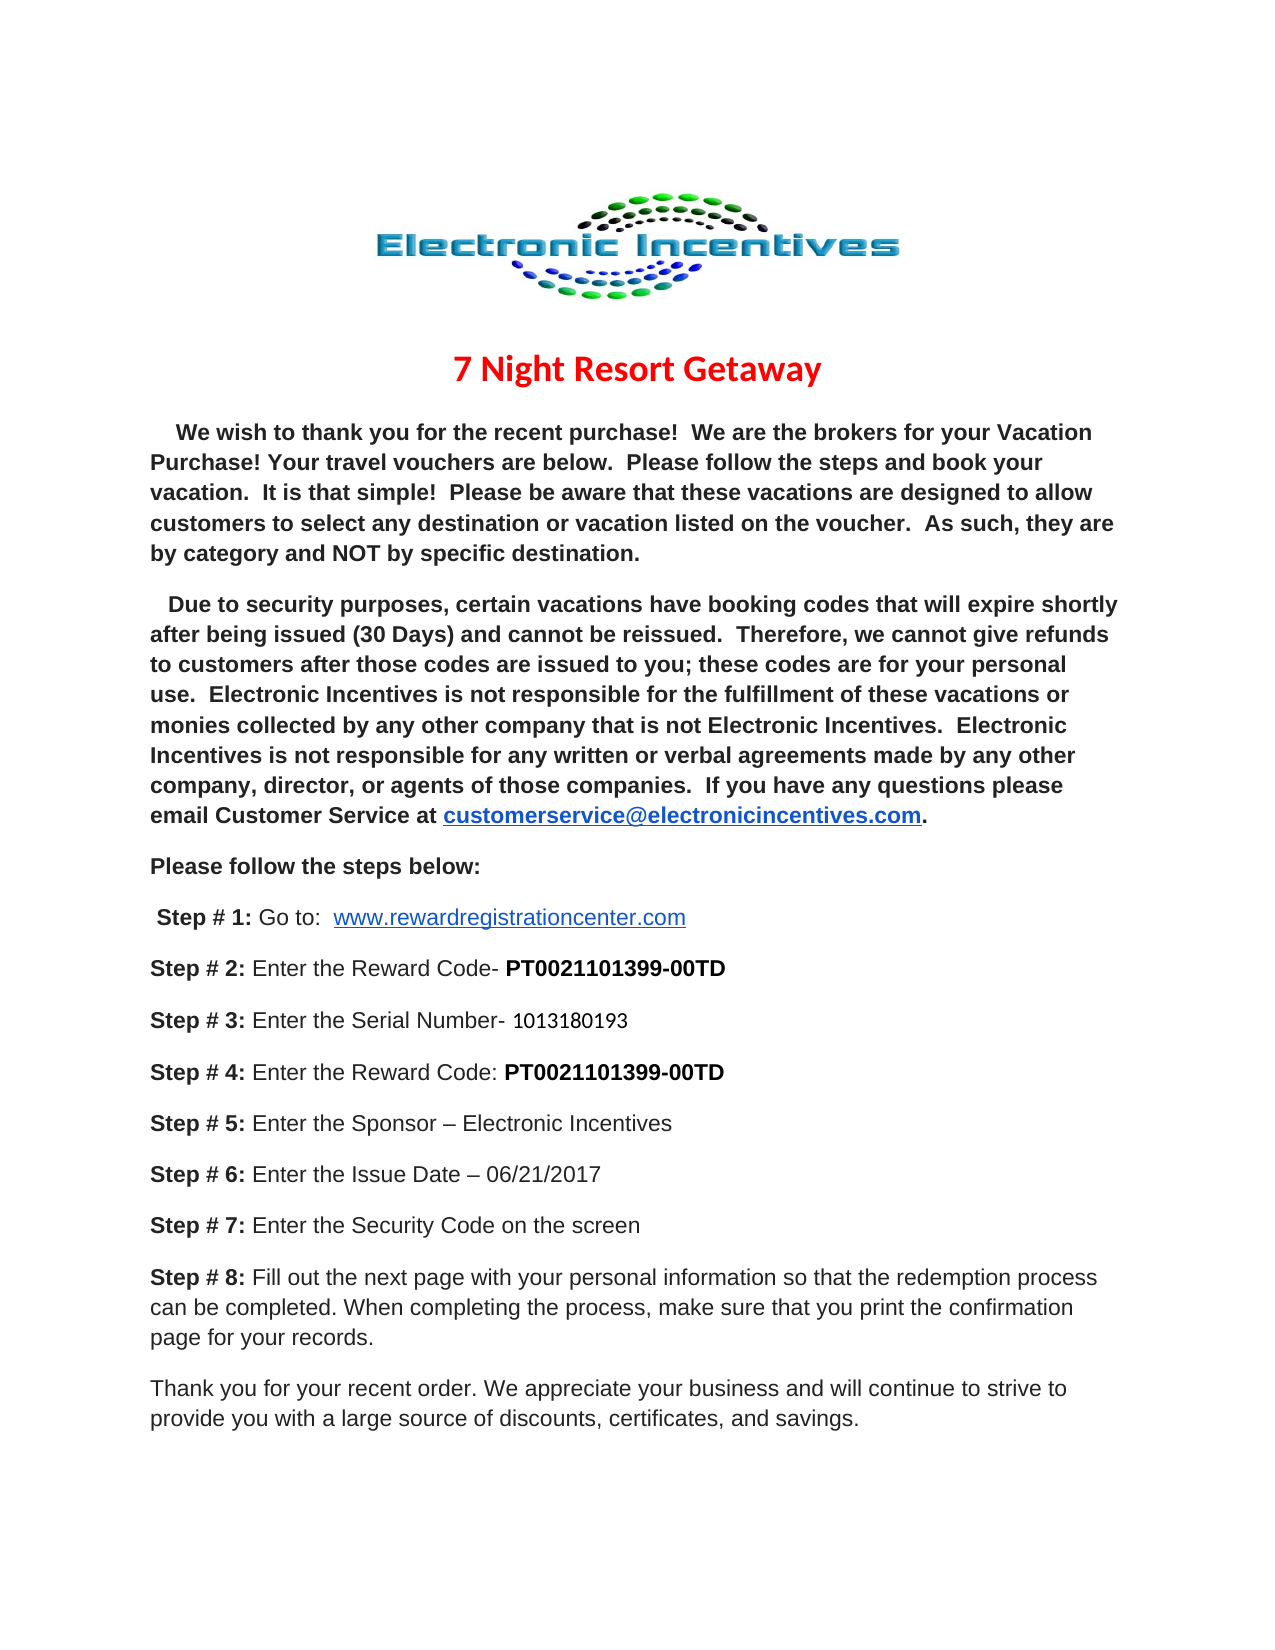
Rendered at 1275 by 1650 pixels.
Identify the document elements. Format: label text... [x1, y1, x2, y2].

picture [359, 150, 916, 321]
text Step # 7: Enter the Security Code on the screen [150, 1212, 1125, 1239]
text Please follow the steps below: [150, 853, 1125, 879]
text Step # 4: Enter the Reward Code: PT0021101399-00TD [150, 1059, 1125, 1086]
text Step # 5: Enter the Sponsor – Electronic Incentives [150, 1110, 1125, 1137]
text Due to security purposes, certain vacations have booking codes that will expire shortly after being issued (30 Days) and cannot be reissued. Therefore, we cannot give refunds to customers after those codes are issued to you; these codes are for your personal use. Electronic Incentives is not responsible for the fulfillment of these vacations or monies collected by any other company that is not Electronic Incentives. Electronic Incentives is not responsible for any written or verbal agreements made by any other company, director, or agents of those companies. If you have any questions please email Customer Service at customerservice@electronicincentives.com. [150, 591, 1125, 828]
text Thank you for your recent order. We appreciate your business and will continue to strive to provide you with a large source of discounts, certificates, and savings. [150, 1375, 1125, 1432]
text Step # 3: Enter the Serial Number- 1013180193 [150, 1006, 1125, 1034]
text 7 Night Resort Getaway [150, 345, 1125, 391]
text Step # 6: Enter the Issue Date – 06/21/2017 [150, 1161, 1125, 1188]
text Step # 2: Enter the Reward Code- PT0021101399-00TD [150, 955, 1125, 982]
text We wish to thank you for the recent purchase! We are the brokers for your Vacation Purchase! Your travel vouchers are below. Please follow the steps and book your vacation. It is that simple! Please be aware that these vacations are designed to allow customers to select any destination or vacation listed on the voucher. As such, they are by category and NOT by specific destination. [150, 419, 1125, 566]
text Step # 8: Fill out the next page with your personal information so that the redemption process can be completed. When completing the process, make sure that you print the confirmation page for your records. [150, 1263, 1125, 1350]
text Step # 1: Go to: www.rewardregistrationcenter.com [150, 904, 1125, 931]
